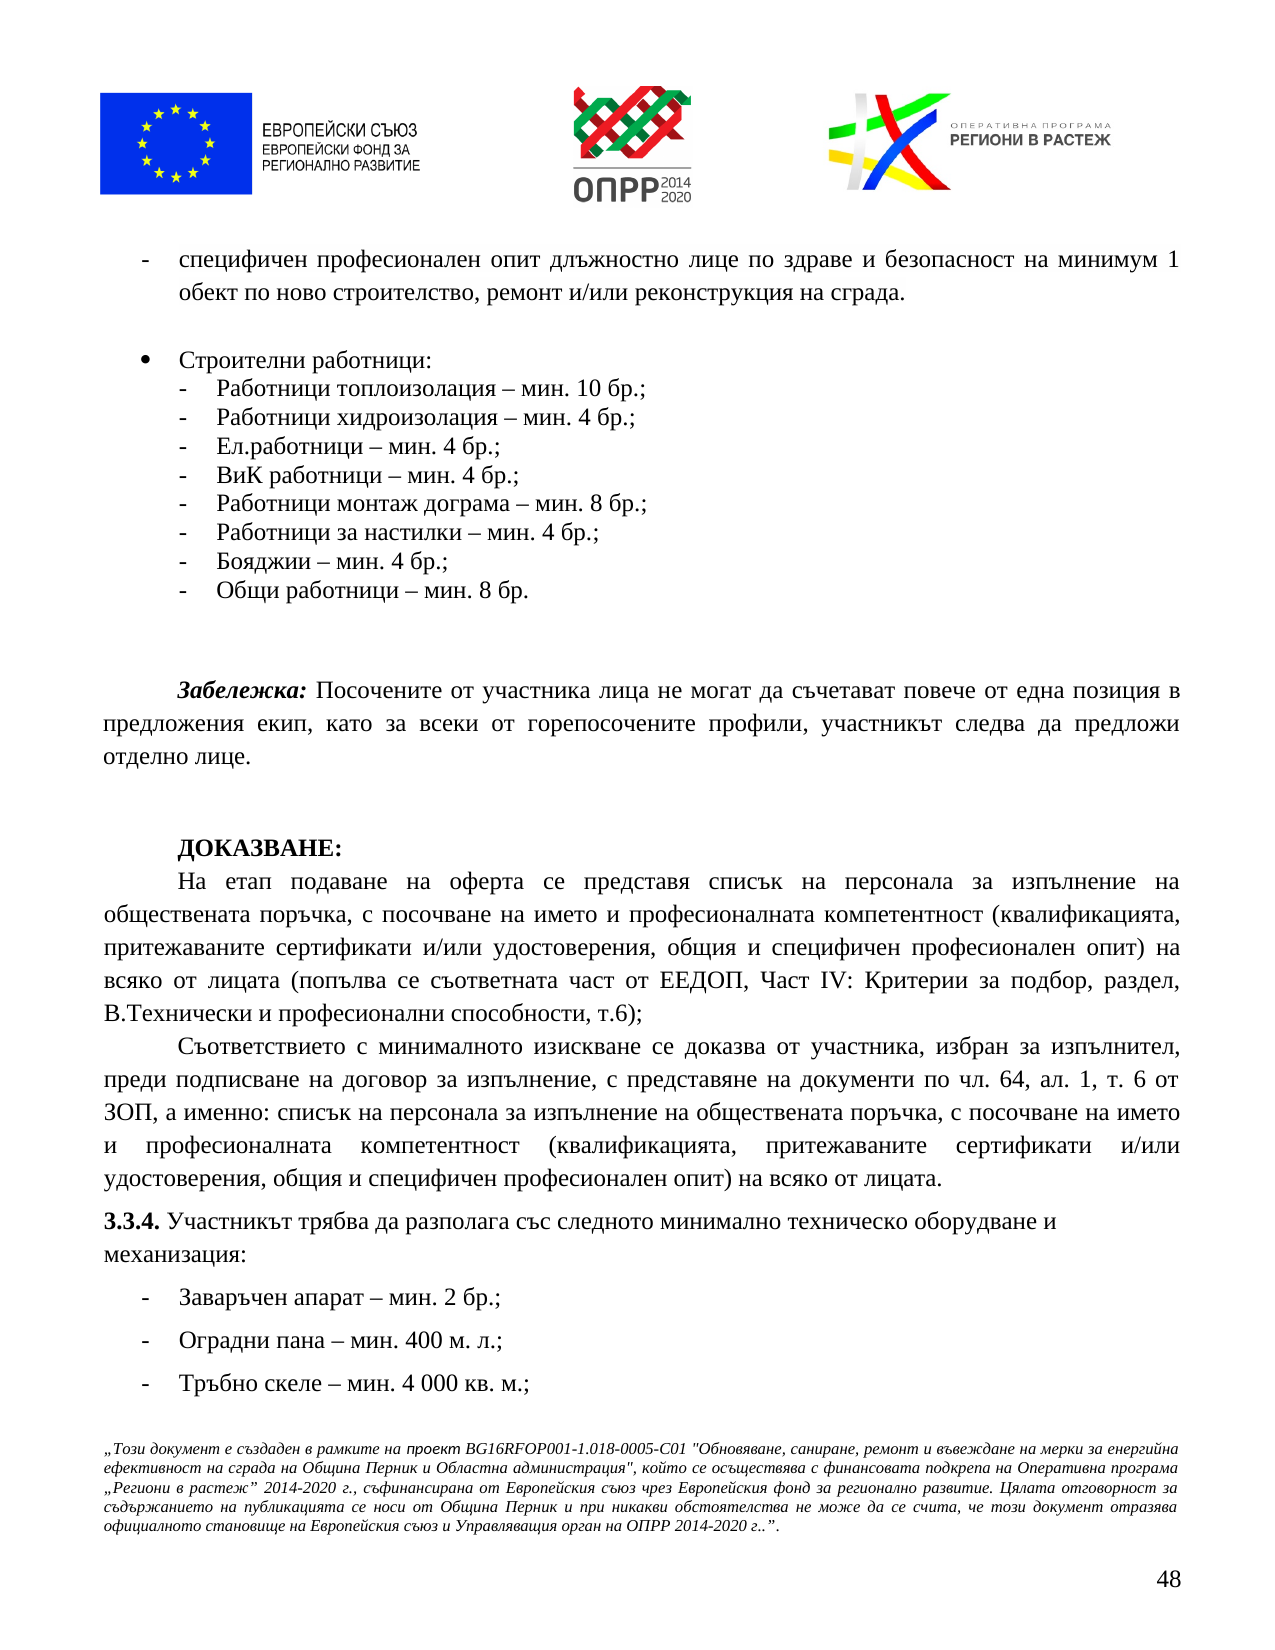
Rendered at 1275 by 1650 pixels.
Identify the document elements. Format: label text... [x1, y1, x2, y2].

list Ел.работници – мин. 4 бр.; [178, 431, 1181, 460]
text На етап подаване на оферта се представя списък на персонала за изпълнение на обществената поръчка, с посочване на името и професионалната компетентност (квалификацията, притежаваните сертификати и/или удостоверения, общия и специфичен професионален опит) на всяко от лицата (попълва се съответната част от ЕЕДОП, Част IV: Критерии за подбор, раздел, В.Технически и професионални способности, т.6); [103, 866, 1181, 1027]
list Строителни работници: [141, 345, 1181, 373]
text ДОКАЗВАНЕ: [103, 833, 1181, 862]
list Работници монтаж дограма – мин. 8 бр.; [178, 488, 1181, 517]
list Бояджии – мин. 4 бр.; [178, 546, 1181, 575]
list Работници за настилки – мин. 4 бр.; [178, 517, 1181, 546]
picture [85, 81, 448, 208]
list ВиК работници – мин. 4 бр.; [178, 460, 1181, 488]
list Оградни пана – мин. 400 м. л.; [141, 1325, 1181, 1354]
picture [573, 86, 694, 208]
picture [813, 86, 1132, 197]
list Тръбно скеле – мин. 4 000 кв. м.; [141, 1368, 1181, 1397]
list Работници топлоизолация – мин. 10 бр.; [178, 373, 1181, 402]
subtitle специфичен професионален опит длъжностно лице по здраве и безопасност на минимум 1 обект по ново строителство, ремонт и/или реконструкция на сграда. [141, 244, 1181, 305]
text Забележка: Посочените от участника лица не могат да съчетават повече от една позиция в предложения екип, като за всеки от горепосочените профили, участникът следва да предложи отделно лице. [103, 675, 1181, 770]
list Заваръчен апарат – мин. 2 бр.; [141, 1282, 1181, 1311]
text Съответствието с минималното изискване се доказва от участника, избран за изпълнител, преди подписване на договор за изпълнение, с представяне на документи по чл. 64, ал. 1, т. 6 от ЗОП, а именно: списък на персонала за изпълнение на обществената поръчка, с посочване на името и професионалната компетентност (квалификацията, притежаваните сертификати и/или удостоверения, общия и специфичен професионален опит) на всяко от лицата. [103, 1031, 1181, 1192]
text 3.3.4. Участникът трябва да разполага със следното минимално техническо оборудване и механизация: [103, 1206, 1181, 1268]
list Работници хидроизолация – мин. 4 бр.; [178, 402, 1181, 431]
list Общи работници – мин. 8 бр. [178, 575, 1181, 603]
